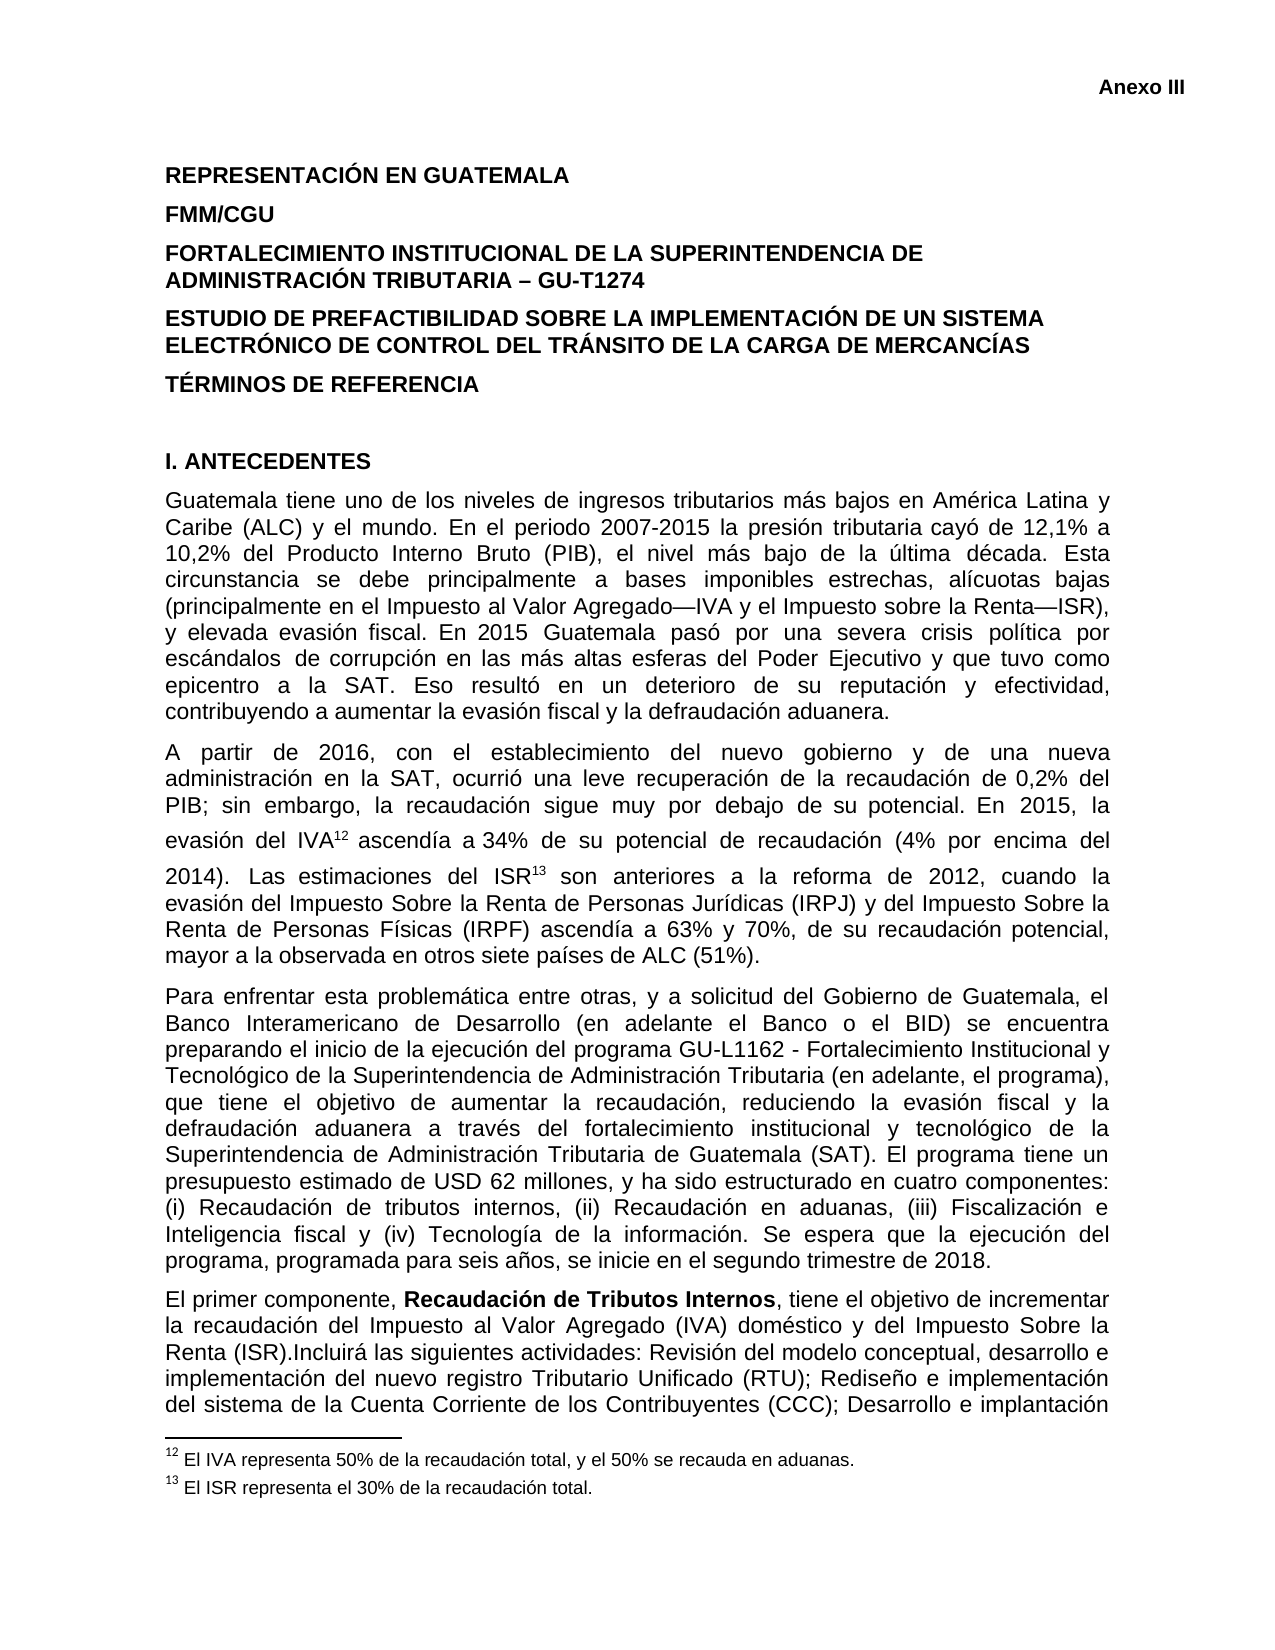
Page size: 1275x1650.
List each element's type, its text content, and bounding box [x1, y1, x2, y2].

text Para enfrentar esta problemática entre otras, y a solicitud del Gobierno de Guatemala, el Banco Interamericano de Desarrollo (en adelante el Banco o el BID) se encuentra preparando el inicio de la ejecución del programa GU-L1162 - Fortalecimiento Institucional y Tecnológico de la Superintendencia de Administración Tributaria (en adelante, el programa), que tiene el objetivo de aumentar la recaudación, reduciendo la evasión fiscal y la defraudación aduanera a través del fortalecimiento institucional y tecnológico de la Superintendencia de Administración Tributaria de Guatemala (SAT). El programa tiene un presupuesto estimado de USD 62 millones, y ha sido estructurado en cuatro componentes: (i) Recaudación de tributos internos, (ii) Recaudación en aduanas, (iii) Fiscalización e Inteligencia fiscal y (iv) Tecnología de la información. Se espera que la ejecución del programa, programada para seis años, se inicie en el segundo trimestre de 2018. [165, 983, 1110, 1273]
text I. ANTECEDENTES [165, 448, 1110, 475]
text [165, 1286, 1110, 1417]
text REPRESENTACIÓN EN GUATEMALA [165, 162, 1110, 189]
text Guatemala tiene uno de los niveles de ingresos tributarios más bajos en América Latina y Caribe (ALC) y el mundo. En el periodo 2007-2015 la presión tributaria cayó de 12,1% a 10,2% del Producto Interno Bruto (PIB), el nivel más bajo de la última década. Esta circunstancia se debe principalmente a bases imponibles estrechas, alícuotas bajas (principalmente en el Impuesto al Valor Agregado―IVA y el Impuesto sobre la Renta―ISR), y elevada evasión fiscal. En 2015 Guatemala pasó por una severa crisis política por escándalos de corrupción en las más altas esferas del Poder Ejecutivo y que tuvo como epicentro a la SAT. Eso resultó en un deterioro de su reputación y efectividad, contribuyendo a aumentar la evasión fiscal y la defraudación aduanera. [165, 487, 1110, 724]
text FMM/CGU [165, 201, 1110, 228]
text FORTALECIMIENTO INSTITUCIONAL DE LA SUPERINTENDENCIA DE ADMINISTRACIÓN TRIBUTARIA – GU-T1274 [165, 240, 1110, 293]
text TÉRMINOS DE REFERENCIA [165, 371, 1110, 397]
text A partir de 2016, con el establecimiento del nuevo gobierno y de una nueva administración en la SAT, ocurrió una leve recuperación de la recaudación de 0,2% del PIB; sin embargo, la recaudación sigue muy por debajo de su potencial. En 2015, la evasión del IVA ascendía a 34% de su potencial de recaudación (4% por encima del 2014). Las estimaciones del ISR son anteriores a la reforma de 2012, cuando la evasión del Impuesto Sobre la Renta de Personas Jurídicas (IRPJ) y del Impuesto Sobre la Renta de Personas Físicas (IRPF) ascendía a 63% y 70%, de su recaudación potencial, mayor a la observada en otros siete países de ALC (51%). [165, 739, 1110, 969]
text ESTUDIO DE PREFACTIBILIDAD SOBRE LA IMPLEMENTACIÓN DE UN SISTEMA ELECTRÓNICO DE CONTROL DEL TRÁNSITO DE LA CARGA DE MERCANCÍAS [165, 305, 1110, 358]
